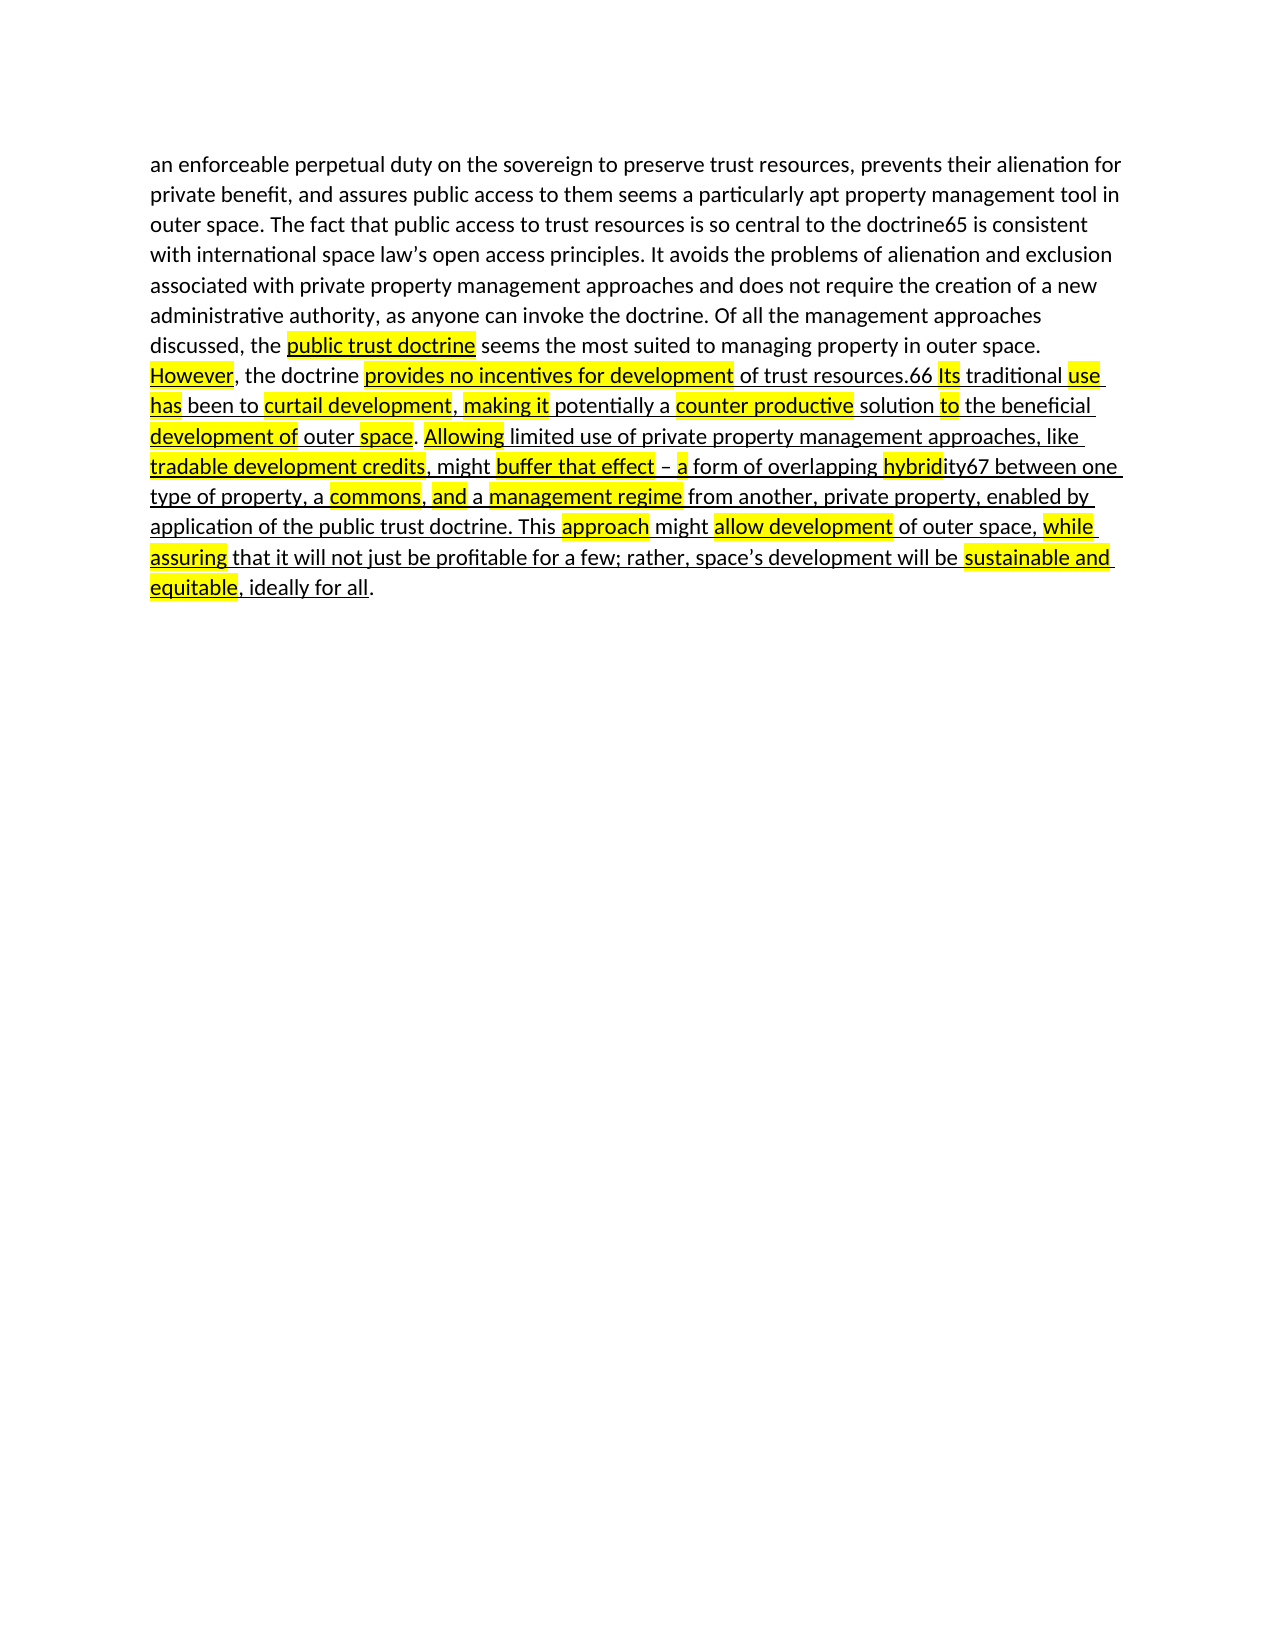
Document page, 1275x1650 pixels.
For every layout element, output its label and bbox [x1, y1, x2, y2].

text [150, 150, 1125, 601]
